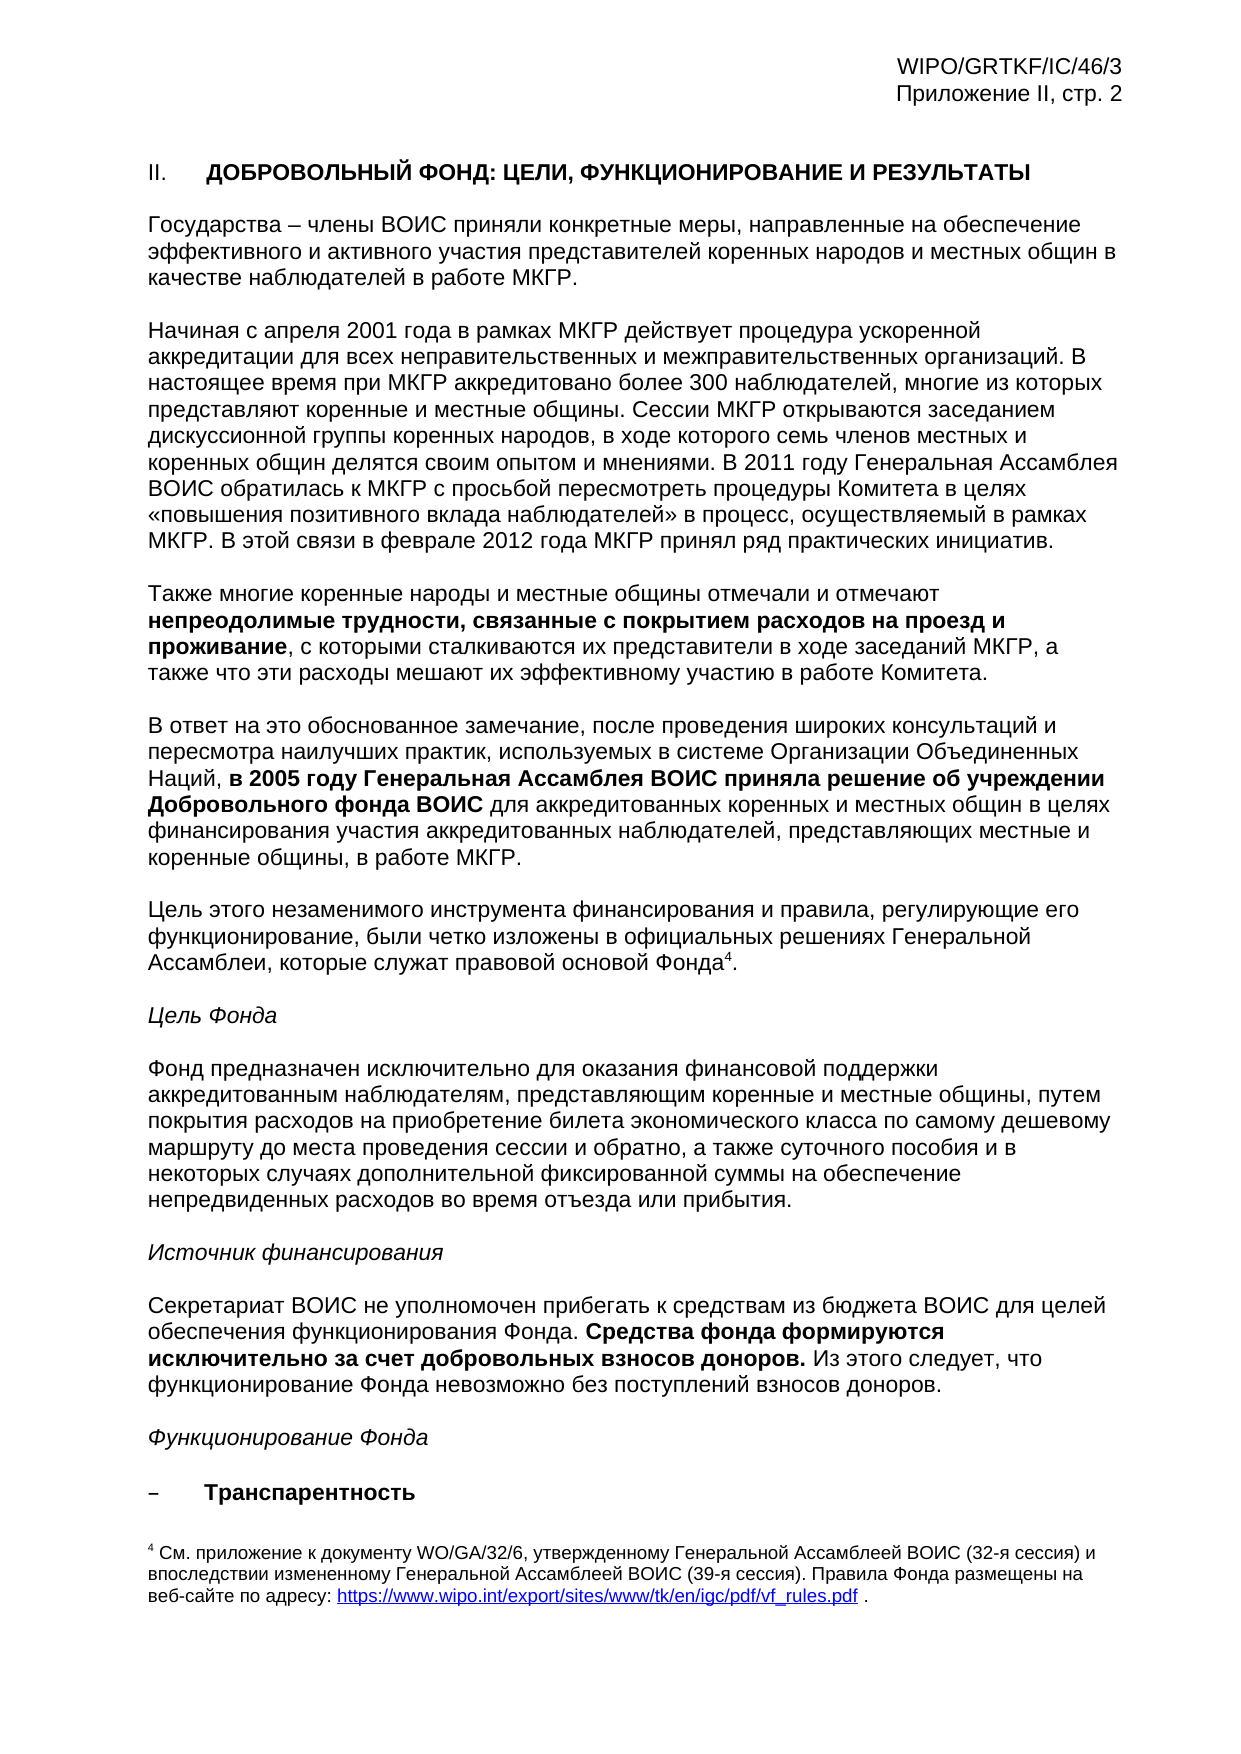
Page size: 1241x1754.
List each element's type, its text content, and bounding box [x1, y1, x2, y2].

text Цель Фонда [148, 1002, 1122, 1028]
text Источник финансирования [148, 1239, 1122, 1265]
text В ответ на это обоснованное замечание, после проведения широких консультаций и пересмотра наилучших практик, используемых в системе Организации Объединенных Наций, в 2005 году Генеральная Ассамблея ВОИС приняла решение об учреждении Добровольного фонда ВОИС для аккредитованных коренных и местных общин в целях финансирования участия аккредитованных наблюдателей, представляющих местные и коренные общины, в работе МКГР. [148, 712, 1122, 870]
list Транспарентность [148, 1476, 1122, 1507]
text Начиная с апреля 2001 года в рамках МКГР действует процедура ускоренной аккредитации для всех неправительственных и межправительственных организаций. В настоящее время при МКГР аккредитовано более 300 наблюдателей, многие из которых представляют коренные и местные общины. Сессии МКГР открываются заседанием дискуссионной группы коренных народов, в ходе которого семь членов местных и коренных общин делятся своим опытом и мнениями. В 2011 году Генеральная Ассамблея ВОИС обратилась к МКГР с просьбой пересмотреть процедуры Комитета в целях «повышения позитивного вклада наблюдателей» в процесс, осуществляемый в рамках МКГР. В этой связи в феврале 2012 года МКГР принял ряд практических инициатив. [148, 317, 1122, 554]
text Функционирование Фонда [148, 1423, 1122, 1450]
text Также многие коренные народы и местные общины отмечали и отмечают непреодолимые трудности, связанные с покрытием расходов на проезд и проживание, с которыми сталкиваются их представители в ходе заседаний МКГР, а также что эти расходы мешают их эффективному участию в работе Комитета. [148, 580, 1122, 686]
text Цель этого незаменимого инструмента финансирования и правила, регулирующие его функционирование, были четко изложены в официальных решениях Генеральной Ассамблеи, которые служат правовой основой Фонда. [148, 896, 1122, 976]
text Государства – члены ВОИС приняли конкретные меры, направленные на обеспечение эффективного и активного участия представителей коренных народов и местных общин в качестве наблюдателей в работе МКГР. [148, 211, 1122, 290]
text Фонд предназначен исключительно для оказания финансовой поддержки аккредитованным наблюдателям, представляющим коренные и местные общины, путем покрытия расходов на приобретение билета экономического класса по самому дешевому маршруту до места проведения сессии и обратно, а также суточного пособия и в некоторых случаях дополнительной фиксированной суммы на обеспечение непредвиденных расходов во время отъезда или прибытия. [148, 1054, 1122, 1213]
text Секретариат ВОИС не уполномочен прибегать к средствам из бюджета ВОИС для целей обеспечения функционирования Фонда. Средства фонда формируются исключительно за счет добровольных взносов доноров. Из этого следует, что функционирование Фонда невозможно без поступлений взносов доноров. [148, 1292, 1122, 1397]
text II. ДОБРОВОЛЬНЫЙ ФОНД: ЦЕЛИ, ФУНКЦИОНИРОВАНИЕ И РЕЗУЛЬТАТЫ [148, 158, 1122, 185]
